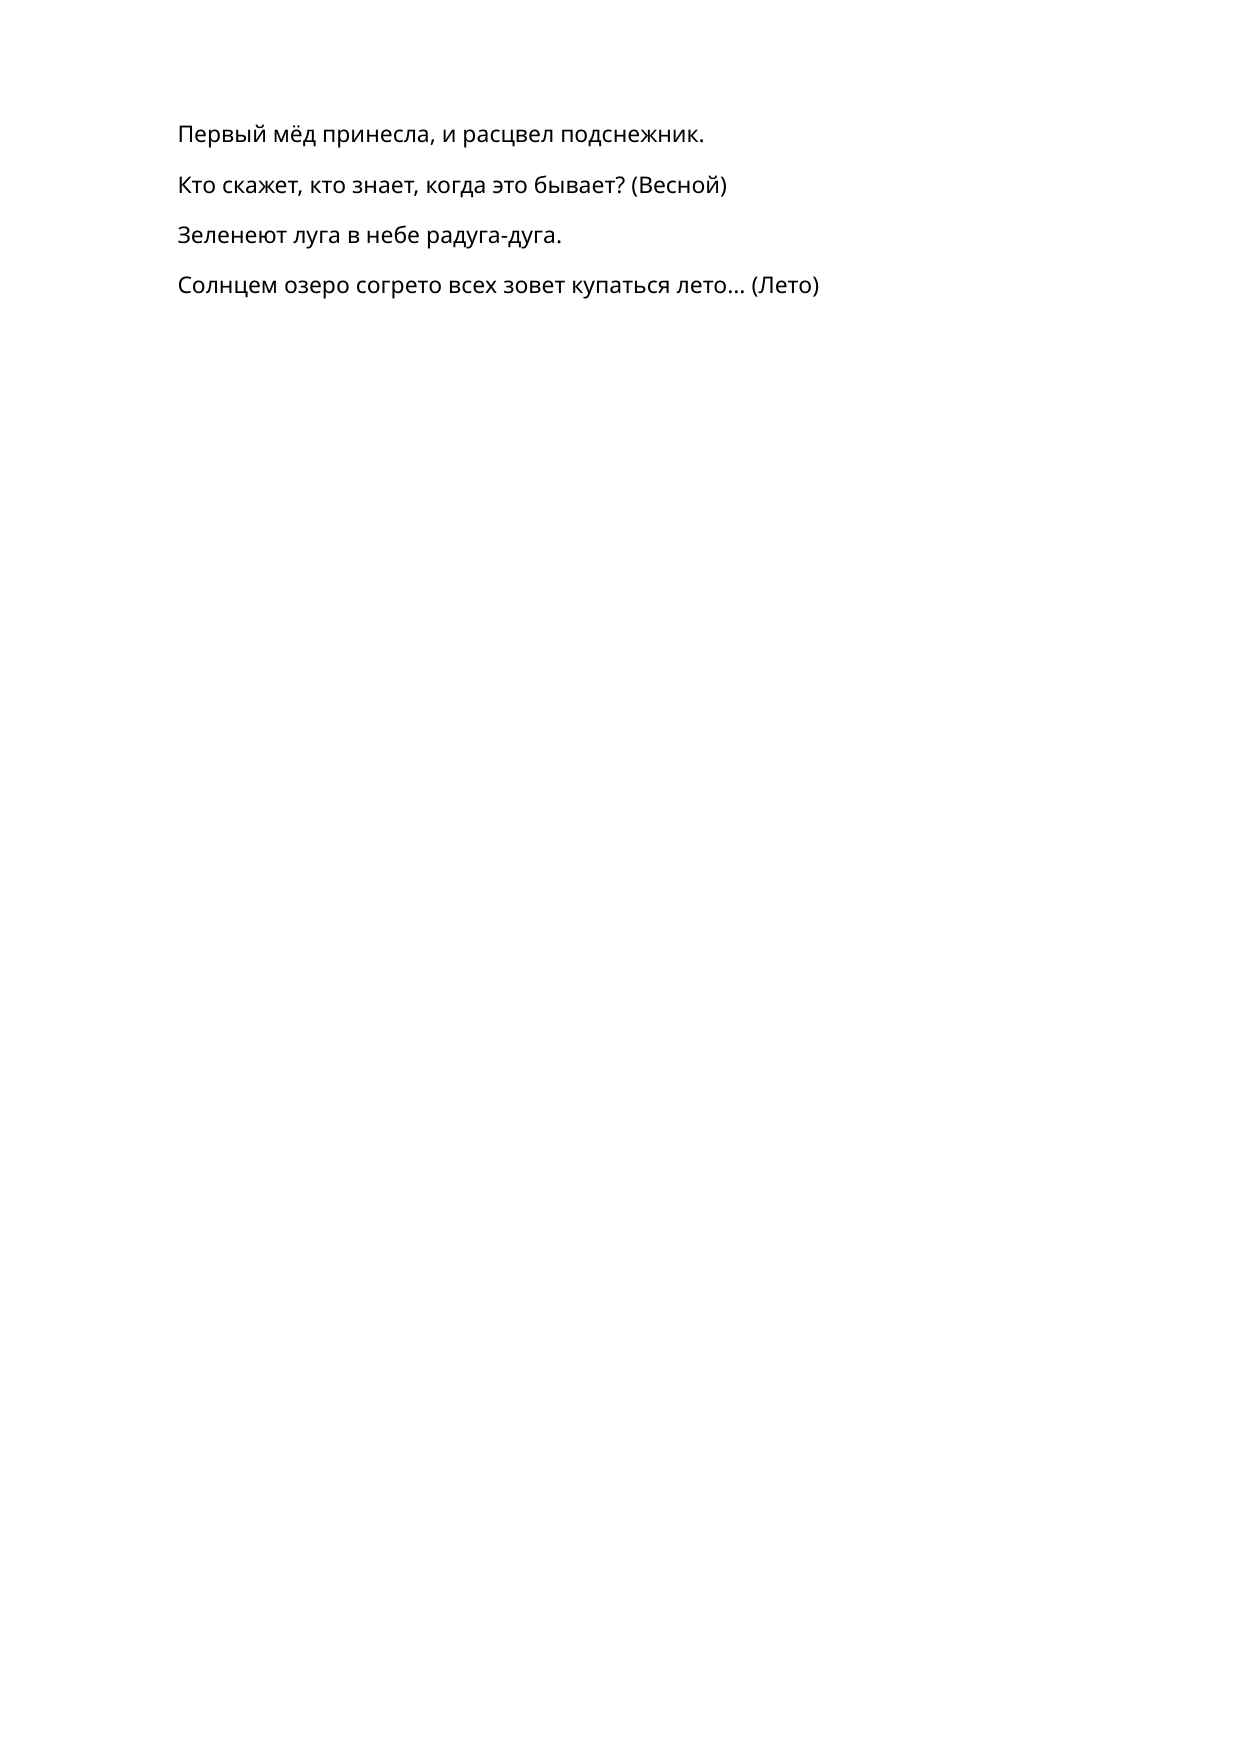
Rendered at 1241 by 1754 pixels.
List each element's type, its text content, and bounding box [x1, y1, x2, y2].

text Кто скажет, кто знает, когда это бывает? (Весной) [177, 168, 1152, 200]
text Солнцем озеро согрето всех зовет купаться лето… (Лето) [177, 269, 1152, 301]
text Первый мёд принесла, и расцвел подснежник. [177, 118, 1152, 149]
text Зеленеют луга в небе радуга-дуга. [177, 219, 1152, 250]
